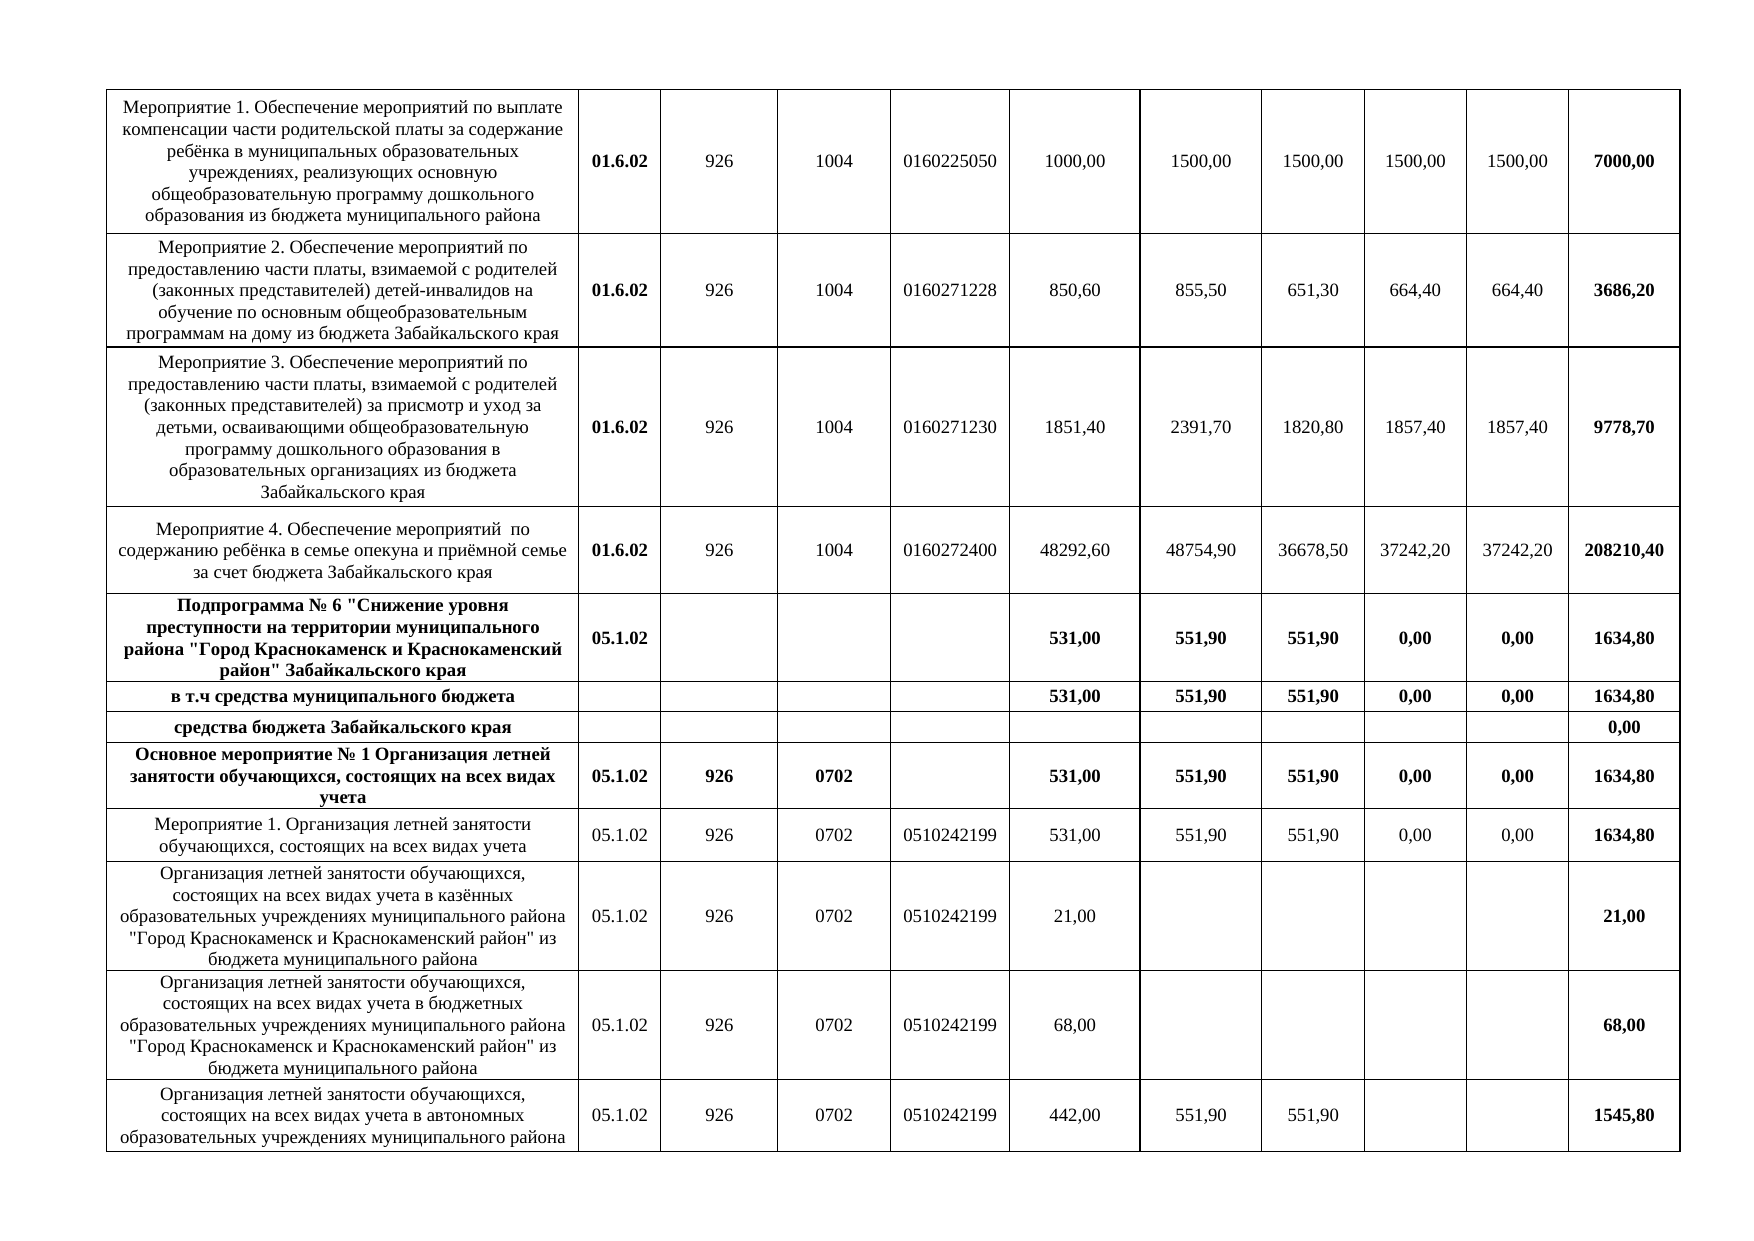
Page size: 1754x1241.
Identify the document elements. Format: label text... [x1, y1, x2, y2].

table_cell 05.1.02 [579, 971, 660, 1078]
table_cell 926 [661, 90, 777, 232]
table_cell 0,00 [1365, 743, 1466, 808]
table_cell 68,00 [1569, 971, 1679, 1078]
table_cell 531,00 [1010, 682, 1139, 711]
table_cell 442,00 [1010, 1080, 1139, 1151]
table_cell 1857,40 [1365, 348, 1466, 506]
table_cell 855,50 [1141, 234, 1261, 346]
table_cell [1141, 862, 1261, 970]
table_cell 0160272400 [891, 507, 1009, 593]
table_cell [891, 594, 1009, 681]
table_cell средства бюджета Забайкальского края [107, 712, 578, 742]
table_cell 208210,40 [1569, 507, 1679, 593]
table_cell 0,00 [1365, 682, 1466, 711]
table_cell 48292,60 [1010, 507, 1139, 593]
table_cell [661, 682, 777, 711]
table_cell 0510242199 [891, 862, 1009, 970]
table_cell [1365, 712, 1466, 742]
table_cell [1365, 971, 1466, 1078]
table_cell 01.6.02 [579, 348, 660, 506]
table_cell 0,00 [1569, 712, 1679, 742]
table_cell [579, 682, 660, 711]
table_cell 0160225050 [891, 90, 1009, 232]
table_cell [107, 1080, 578, 1151]
table_cell 651,30 [1262, 234, 1364, 346]
table_cell 0,00 [1365, 809, 1466, 861]
table_cell 0702 [778, 1080, 890, 1151]
table_cell 850,60 [1010, 234, 1139, 346]
table_cell 2391,70 [1141, 348, 1261, 506]
table_cell 1634,80 [1569, 809, 1679, 861]
table_cell 1000,00 [1010, 90, 1139, 232]
table_cell 0510242199 [891, 809, 1009, 861]
table_cell 05.1.02 [579, 862, 660, 970]
table_cell 05.1.02 [579, 743, 660, 808]
table_cell 37242,20 [1365, 507, 1466, 593]
table_cell 0510242199 [891, 1080, 1009, 1151]
table_cell 926 [661, 809, 777, 861]
table_cell в т.ч средства муниципального бюджета [107, 682, 578, 711]
table_cell 3686,20 [1569, 234, 1679, 346]
table_cell 551,90 [1141, 809, 1261, 861]
table_cell 0160271230 [891, 348, 1009, 506]
table_cell 531,00 [1010, 809, 1139, 861]
table_cell 1004 [778, 90, 890, 232]
table_cell 01.6.02 [579, 90, 660, 232]
table_cell [778, 594, 890, 681]
table_cell 1004 [778, 348, 890, 506]
table_cell [778, 712, 890, 742]
table_cell 1820,80 [1262, 348, 1364, 506]
table_cell 551,90 [1141, 682, 1261, 711]
table_cell 0,00 [1467, 743, 1568, 808]
table_cell [1262, 862, 1364, 970]
table_cell [1262, 971, 1364, 1078]
table_cell 0,00 [1467, 594, 1568, 681]
table_cell 05.1.02 [579, 594, 660, 681]
table_cell 48754,90 [1141, 507, 1261, 593]
table_cell [1010, 712, 1139, 742]
table_cell [1467, 1080, 1568, 1151]
table_cell 1004 [778, 234, 890, 346]
table_cell 926 [661, 1080, 777, 1151]
table_cell 551,90 [1262, 1080, 1364, 1151]
table_cell 926 [661, 743, 777, 808]
table_cell 664,40 [1365, 234, 1466, 346]
table_cell Мероприятие 1. Организация летней занятости обучающихся, состоящих на всех видах учета [107, 809, 578, 861]
table_cell 0510242199 [891, 971, 1009, 1078]
table_cell 926 [661, 971, 777, 1078]
table_cell [1467, 862, 1568, 970]
table_cell [1141, 971, 1261, 1078]
table_cell Организация летней занятости обучающихся, состоящих на всех видах учета в бюджетных образовательных учреждениях муниципального района "Город Краснокаменск и Краснокаменский район" из бюджета муниципального района [107, 971, 578, 1078]
table_cell Мероприятие 1. Обеспечение мероприятий по выплате компенсации части родительской платы за содержание ребёнка в муниципальных образовательных учреждениях, реализующих основную общеобразовательную программу дошкольного образования из бюджета муниципального района [107, 90, 578, 232]
table_cell 0702 [778, 971, 890, 1078]
table_cell 531,00 [1010, 594, 1139, 681]
table_cell [891, 712, 1009, 742]
table_cell Мероприятие 3. Обеспечение мероприятий по предоставлению части платы, взимаемой с родителей (законных представителей) за присмотр и уход за детьми, осваивающими общеобразовательную программу дошкольного образования в образовательных организациях из бюджета Забайкальского края [107, 348, 578, 506]
table_cell [661, 712, 777, 742]
table_cell [1365, 862, 1466, 970]
table_cell 551,90 [1262, 594, 1364, 681]
table_cell 531,00 [1010, 743, 1139, 808]
table_cell [891, 743, 1009, 808]
table_cell 1857,40 [1467, 348, 1568, 506]
table_cell [579, 712, 660, 742]
table_cell 1004 [778, 507, 890, 593]
table_cell 1634,80 [1569, 682, 1679, 711]
table_cell 7000,00 [1569, 90, 1679, 232]
table_cell 926 [661, 234, 777, 346]
table_cell [1467, 712, 1568, 742]
table_cell 36678,50 [1262, 507, 1364, 593]
table_cell [1262, 712, 1364, 742]
table_cell 68,00 [1010, 971, 1139, 1078]
table_cell 926 [661, 862, 777, 970]
table_cell 05.1.02 [579, 1080, 660, 1151]
table_cell 0702 [778, 743, 890, 808]
table_cell 9778,70 [1569, 348, 1679, 506]
table_cell 926 [661, 507, 777, 593]
table_cell 01.6.02 [579, 507, 660, 593]
table_cell 1500,00 [1262, 90, 1364, 232]
table_cell 1634,80 [1569, 594, 1679, 681]
table_cell 551,90 [1141, 743, 1261, 808]
table_cell 37242,20 [1467, 507, 1568, 593]
table_cell [891, 682, 1009, 711]
table_cell 1500,00 [1365, 90, 1466, 232]
table_cell 551,90 [1262, 743, 1364, 808]
table_cell 0702 [778, 809, 890, 861]
table_cell 0702 [778, 862, 890, 970]
table_cell Мероприятие 2. Обеспечение мероприятий по предоставлению части платы, взимаемой с родителей (законных представителей) детей-инвалидов на обучение по основным общеобразовательным программам на дому из бюджета Забайкальского края [107, 234, 578, 346]
table_cell Мероприятие 4. Обеспечение мероприятий по содержанию ребёнка в семье опекуна и приёмной семье за счет бюджета Забайкальского края [107, 507, 578, 593]
table_cell 21,00 [1569, 862, 1679, 970]
table_cell 0,00 [1467, 809, 1568, 861]
table_cell 1500,00 [1467, 90, 1568, 232]
table_cell Основное мероприятие № 1 Организация летней занятости обучающихся, состоящих на всех видах учета [107, 743, 578, 808]
table_cell 1545,80 [1569, 1080, 1679, 1151]
table_cell 1634,80 [1569, 743, 1679, 808]
table_cell 01.6.02 [579, 234, 660, 346]
table_cell [1467, 971, 1568, 1078]
table_cell [778, 682, 890, 711]
table_cell 05.1.02 [579, 809, 660, 861]
table_cell 926 [661, 348, 777, 506]
table_cell 551,90 [1262, 809, 1364, 861]
table_cell 0160271228 [891, 234, 1009, 346]
table_cell 551,90 [1262, 682, 1364, 711]
table_cell [1141, 712, 1261, 742]
table_cell 664,40 [1467, 234, 1568, 346]
table_cell 0,00 [1467, 682, 1568, 711]
table_cell 21,00 [1010, 862, 1139, 970]
table_cell 1851,40 [1010, 348, 1139, 506]
table_cell [1365, 1080, 1466, 1151]
table_cell Организация летней занятости обучающихся, состоящих на всех видах учета в казённых образовательных учреждениях муниципального района "Город Краснокаменск и Краснокаменский район" из бюджета муниципального района [107, 862, 578, 970]
table_cell 551,90 [1141, 1080, 1261, 1151]
table_cell 0,00 [1365, 594, 1466, 681]
table_cell Подпрограмма № 6 "Снижение уровня преступности на территории муниципального района "Город Краснокаменск и Краснокаменский район" Забайкальского края [107, 594, 578, 681]
table_cell 1500,00 [1141, 90, 1261, 232]
table_cell 551,90 [1141, 594, 1261, 681]
table_cell [661, 594, 777, 681]
